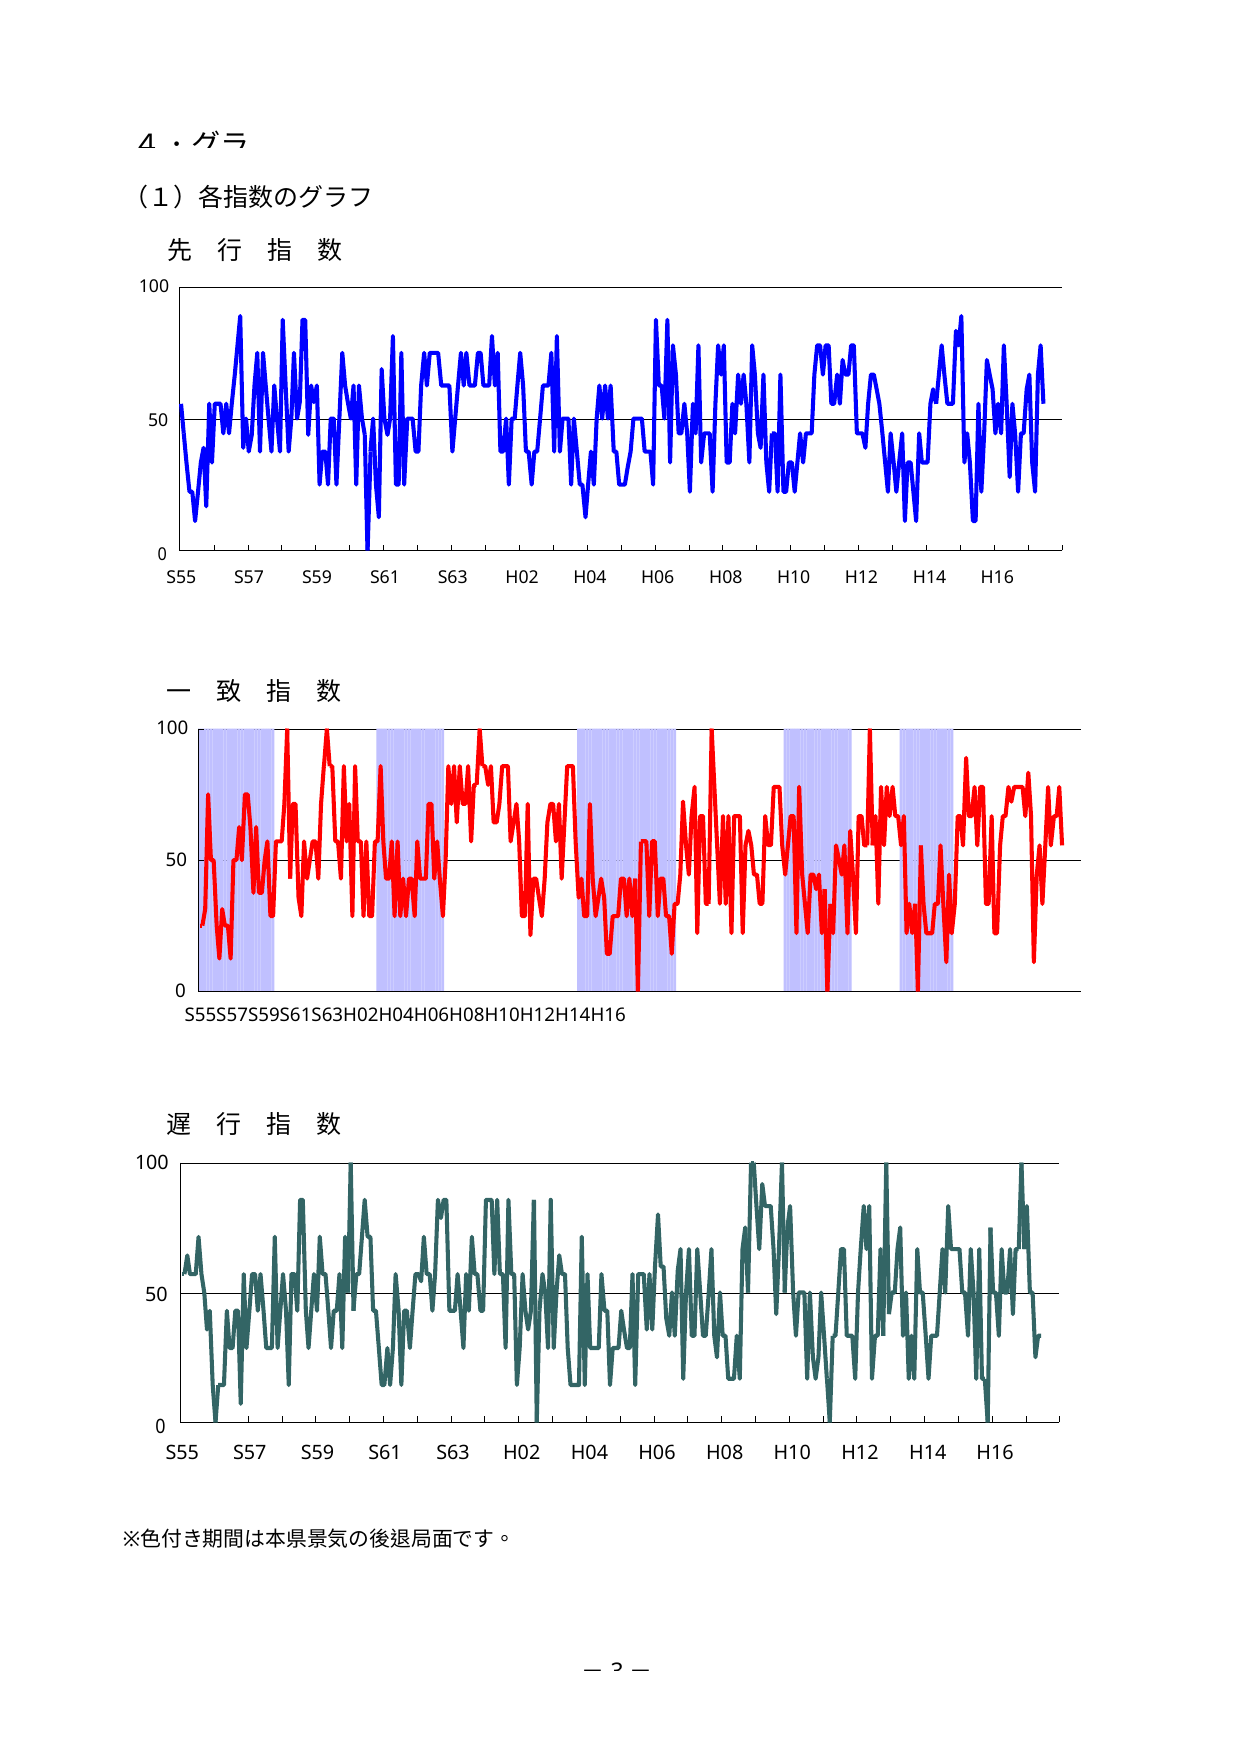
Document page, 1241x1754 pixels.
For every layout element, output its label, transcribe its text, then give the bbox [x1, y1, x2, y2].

text 遅 行 指 数 [167, 1107, 1142, 1141]
text 50 [148, 408, 1142, 432]
text 50 [145, 1280, 1142, 1307]
text 100 [139, 274, 1142, 298]
text 0 [155, 1412, 1142, 1438]
text ※色付き期間は本県景気の後退局面です。 [123, 1524, 1142, 1553]
text 先 行 指 数 [106, 233, 403, 267]
text S55 S57 S59 S61 S63 H02 H04 H06 H08 H10 H12 H14 H16 [166, 565, 1142, 589]
subtitle 致 指 数 [167, 673, 1142, 707]
subtitle （１）各指数のグラフ [106, 180, 391, 214]
text 100 [135, 1148, 1142, 1175]
text S55 S57 S59 S61 S63 H02 H04 H06 H08 H10 H12 H14 H16 [165, 1438, 1142, 1465]
text 0 [157, 542, 1142, 565]
